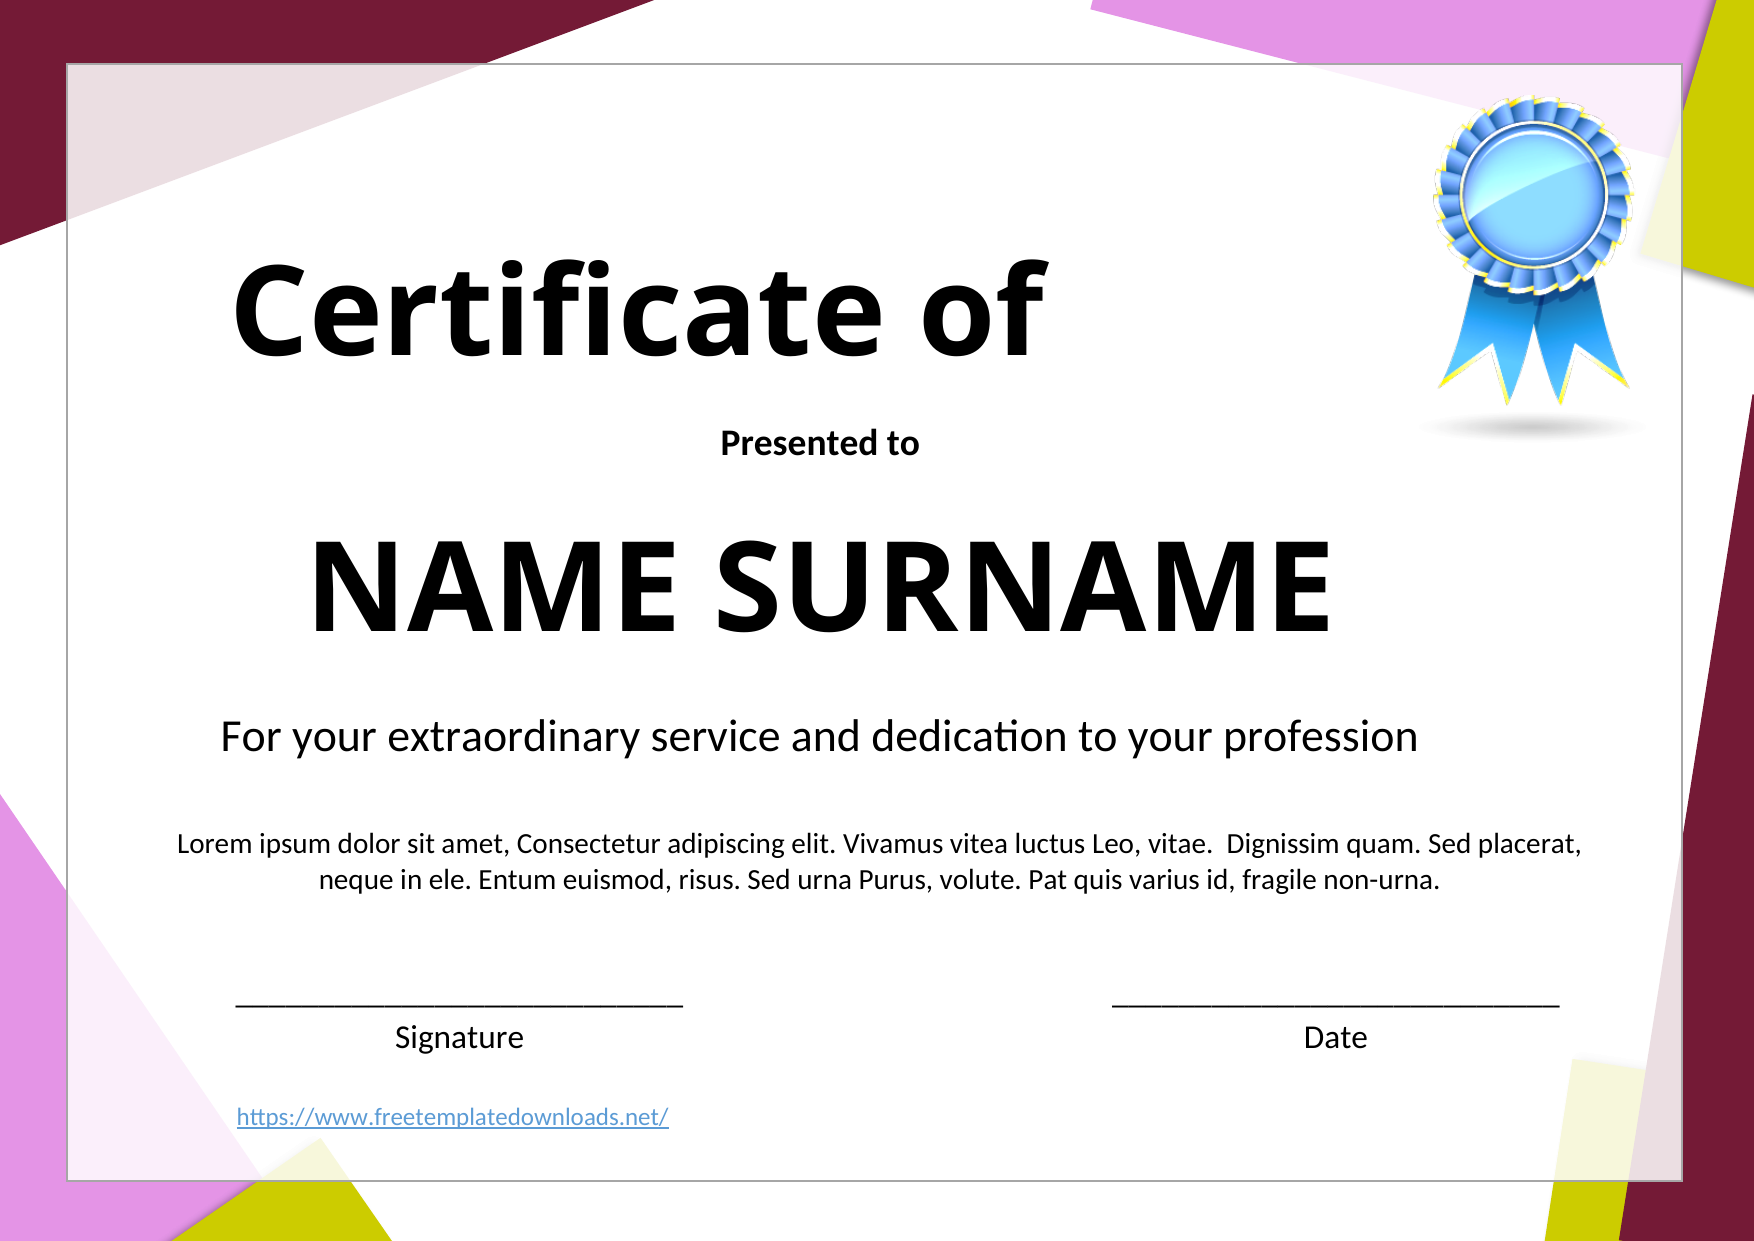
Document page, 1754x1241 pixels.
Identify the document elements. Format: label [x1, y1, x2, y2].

picture [1413, 95, 1649, 455]
